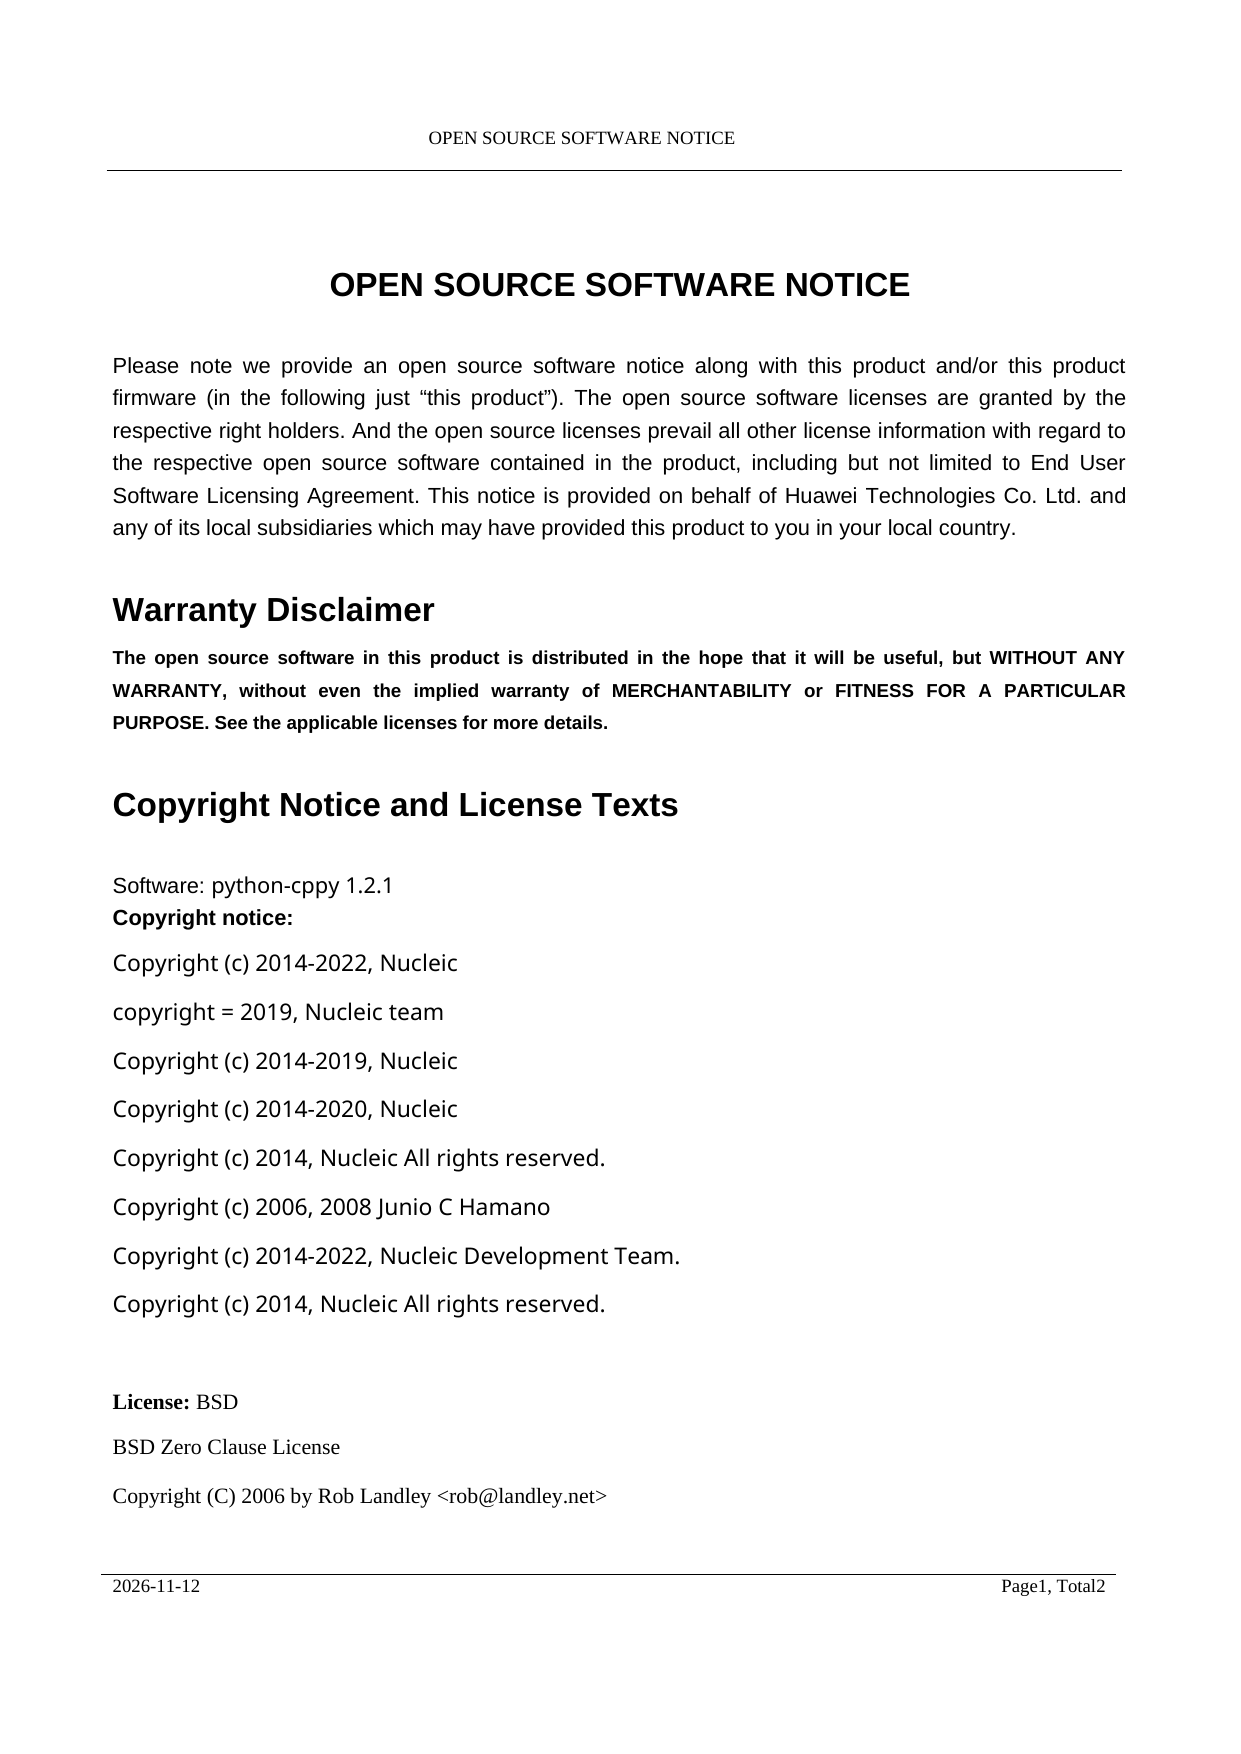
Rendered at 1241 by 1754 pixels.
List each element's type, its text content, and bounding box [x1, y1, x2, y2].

text Copyright (c) 2014-2022, Nucleic copyright = 2019, Nucleic team Copyright (c) 2014-2019, Nucleic Copyright (c) 2014-2020, Nucleic Copyright (c) 2014, Nucleic All rights reserved. Copyright (c) 2006, 2008 Junio C Hamano Copyright (c) 2014-2022, Nucleic Development Team. Copyright (c) 2014, Nucleic All rights reserved. [112, 947, 1128, 1369]
text License: BSD [112, 1385, 1128, 1418]
text Copyright Notice and License Texts [112, 771, 1128, 836]
text Software: python-cppy 1.2.1 [112, 869, 1128, 901]
text OPEN SOURCE SOFTWARE NOTICE [112, 251, 1128, 316]
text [112, 1430, 1128, 1512]
text Please note we provide an open source software notice along with this product and/or this product firmware (in the following just “this product”). The open source software licenses are granted by the respective right holders. And the open source licenses prevail all other license information with regard to the respective open source software contained in the product, including but not limited to End User Software Licensing Agreement. This notice is provided on behalf of Huawei Technologies Co. Ltd. and any of its local subsidiaries which may have provided this product to you in your local country. [112, 349, 1128, 544]
text The open source software in this product is distributed in the hope that it will be useful, but WITHOUT ANY WARRANTY, without even the implied warranty of MERCHANTABILITY or FITNESS FOR A PARTICULAR PURPOSE. See the applicable licenses for more details. [112, 641, 1128, 739]
text Copyright notice: [112, 901, 1128, 934]
text Warranty Disclaimer [112, 576, 1128, 641]
